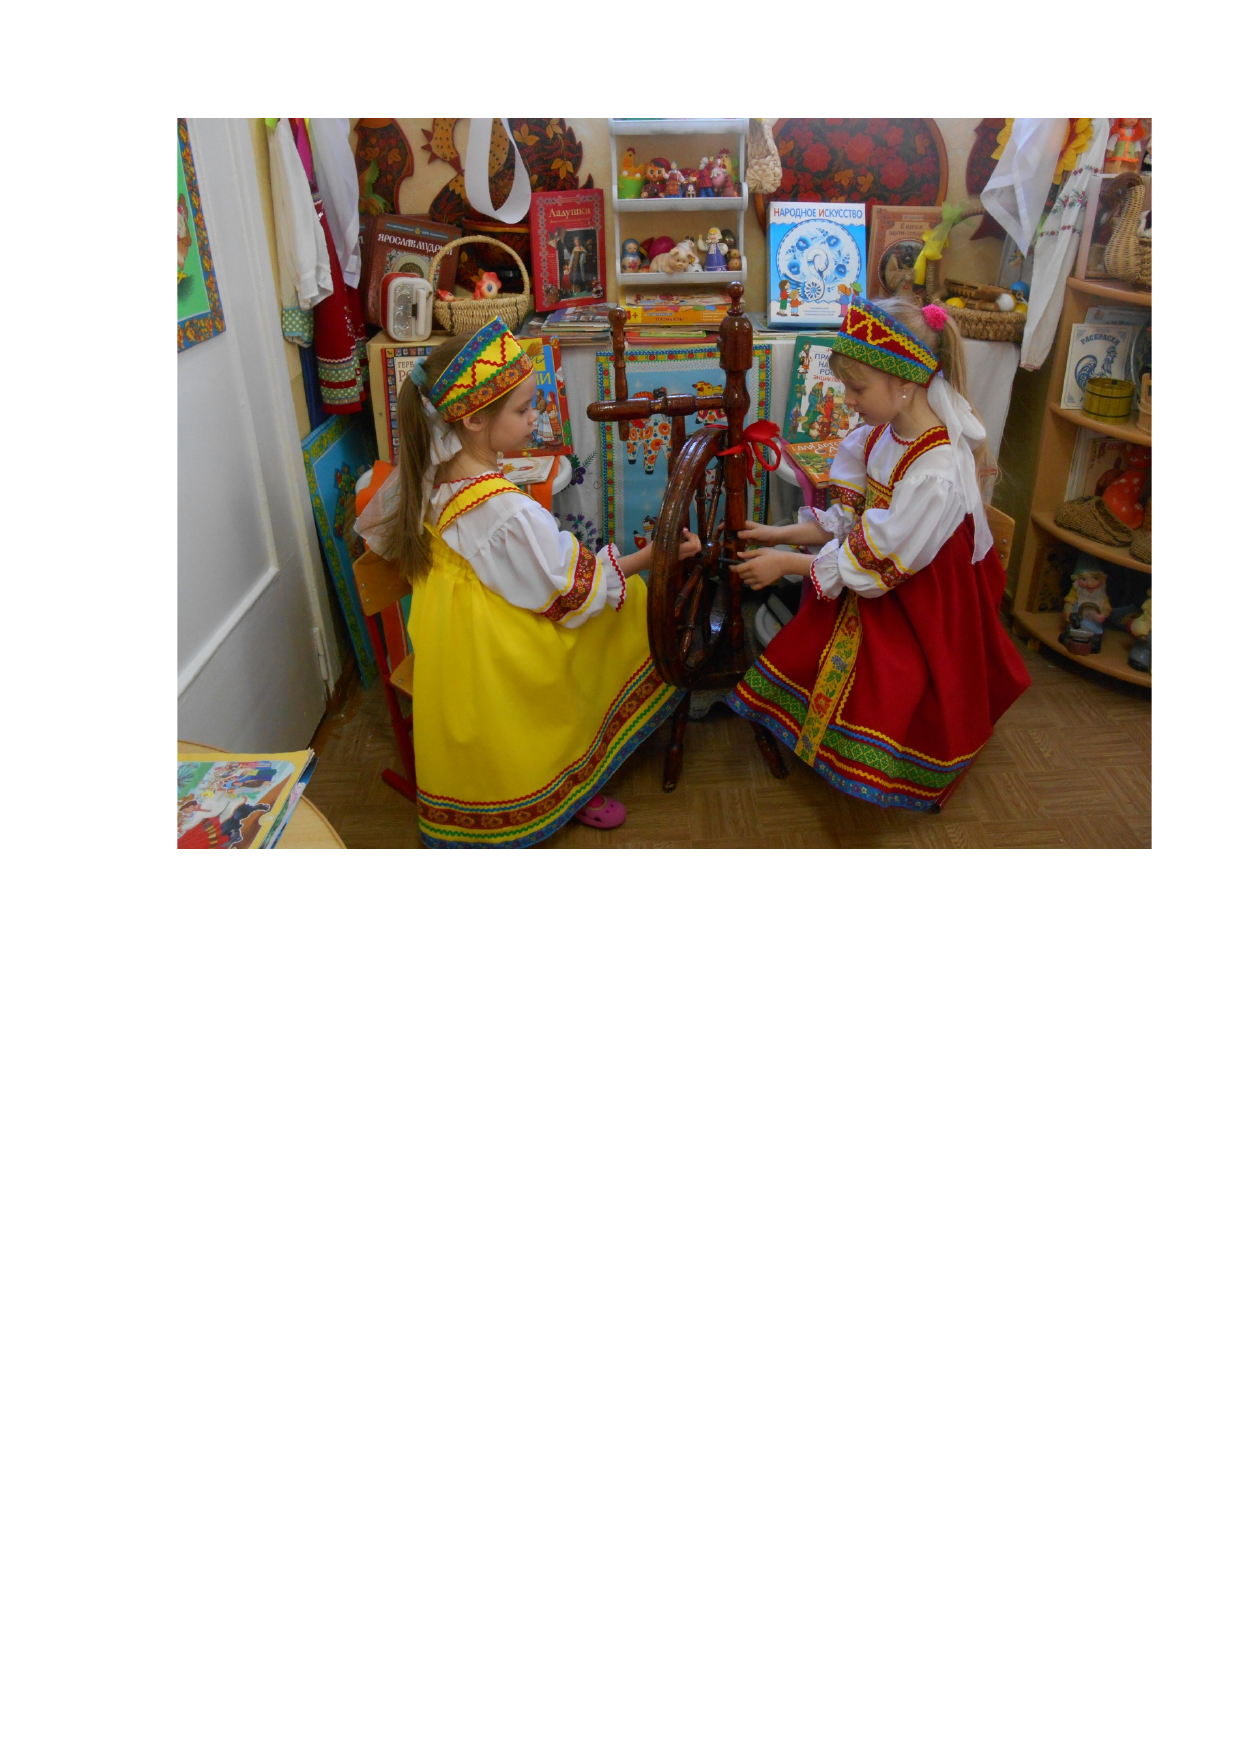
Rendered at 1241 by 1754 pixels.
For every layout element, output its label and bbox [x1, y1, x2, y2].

picture [177, 118, 1152, 849]
